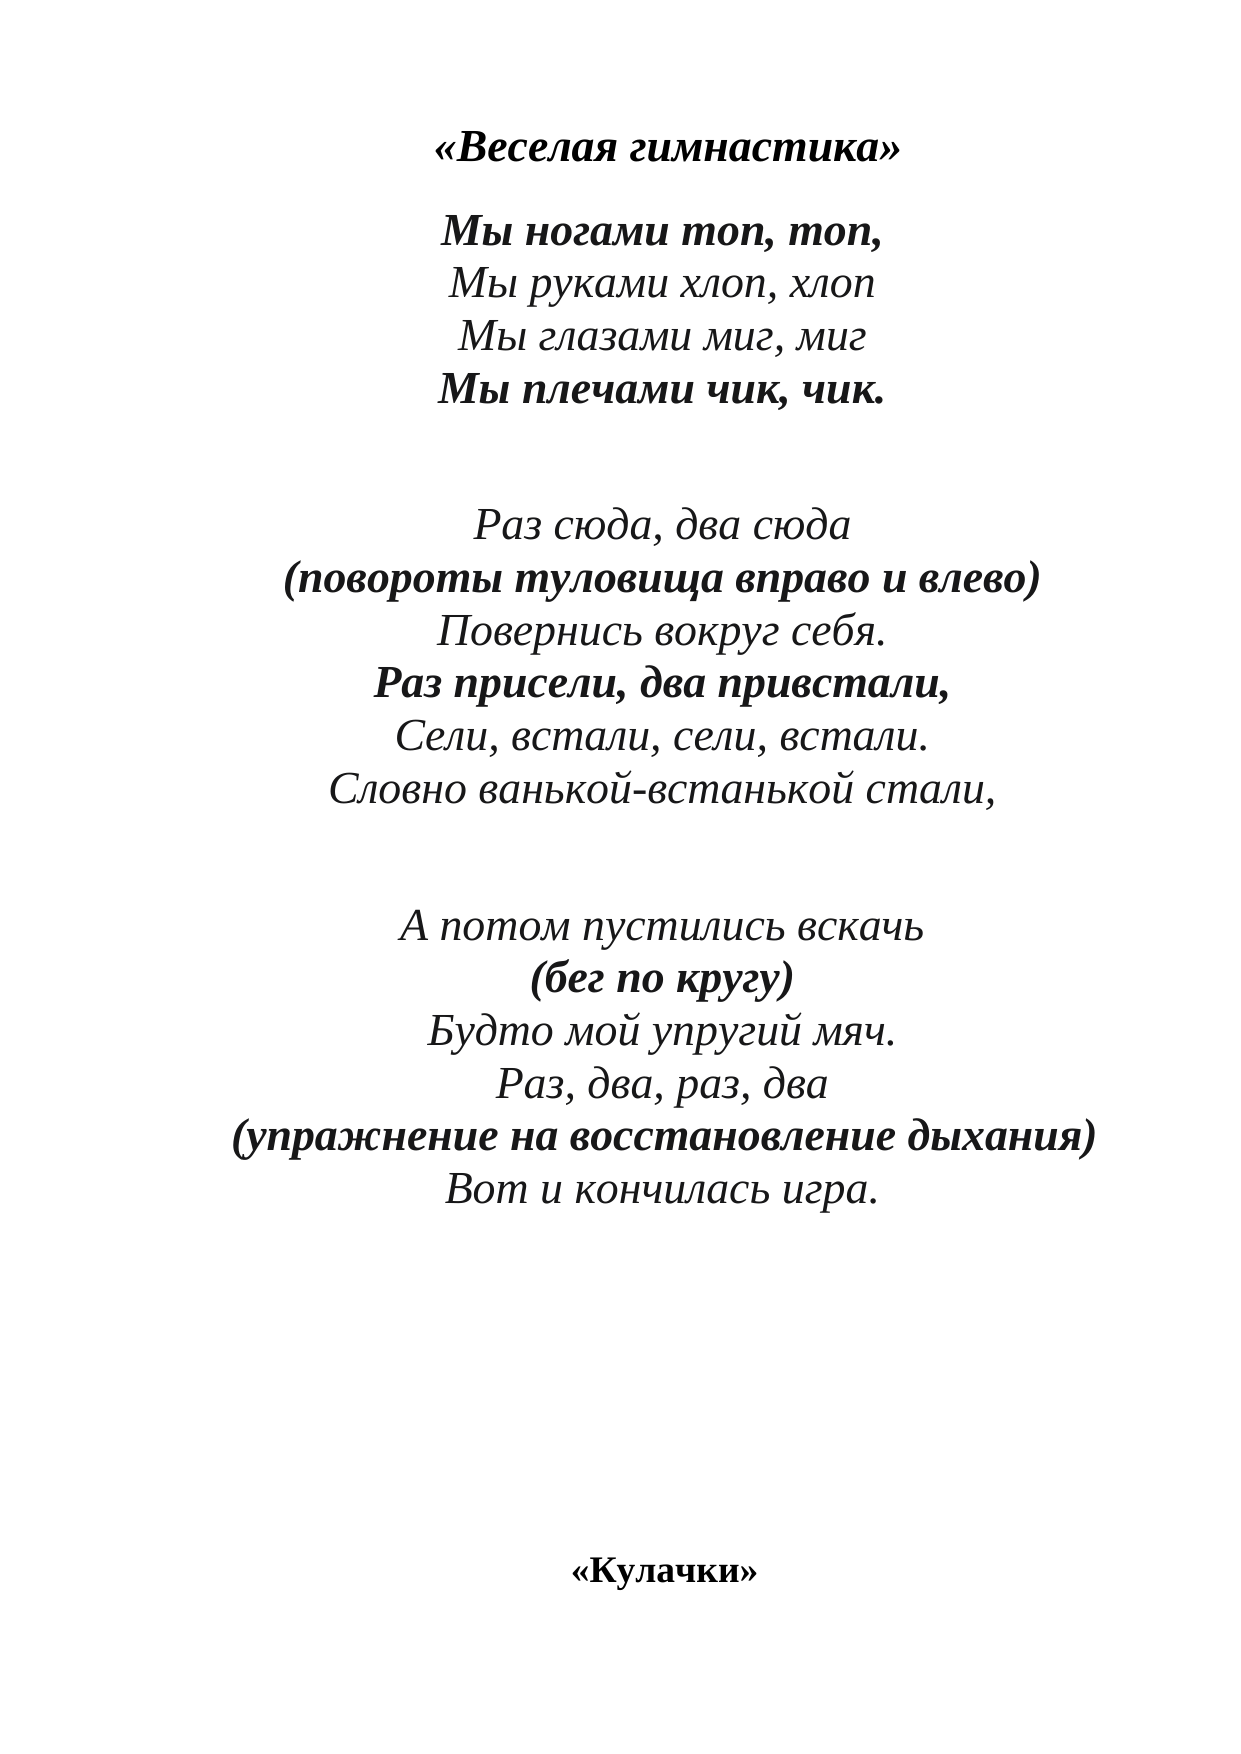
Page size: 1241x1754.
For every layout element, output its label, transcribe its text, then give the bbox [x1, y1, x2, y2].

text Раз сюда, два сюда (повороты туловища вправо и влево) Повернись вокруг себя. Раз присели, два привстали, Сели, встали, сели, встали. Словно ванькой-встанькой стали, [177, 444, 1152, 813]
text «Веселая гимнастика» [177, 118, 1152, 171]
text Мы ногами топ, топ, Мы руками хлоп, хлоп Мы глазами миг, миг Мы плечами чик, чик. [177, 202, 1152, 413]
text «Кулачки» [177, 1547, 1152, 1591]
text А потом пустились вскачь (бег по кругу) Будто мой упругий мяч. Раз, два, раз, два (упражнение на восстановление дыхания) Вот и кончилась игра. [177, 844, 1152, 1213]
